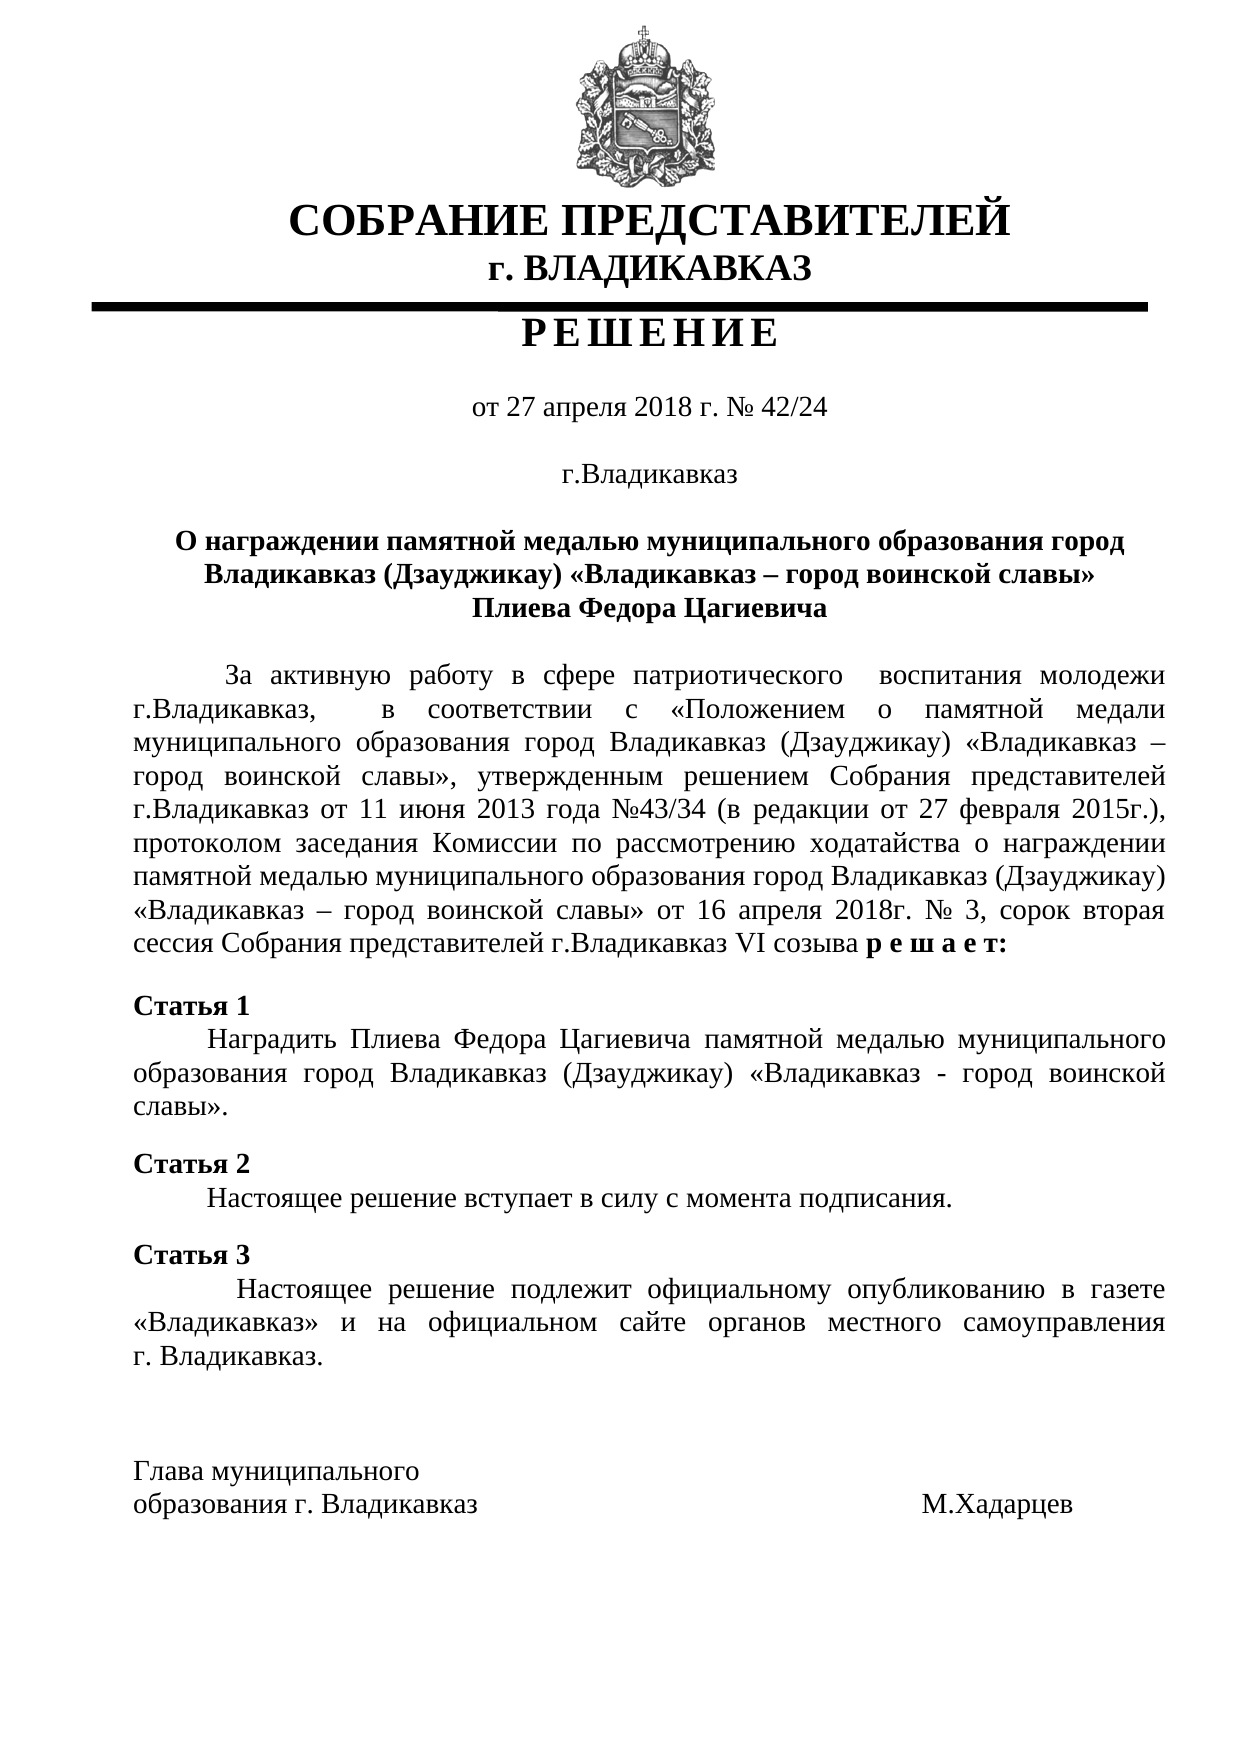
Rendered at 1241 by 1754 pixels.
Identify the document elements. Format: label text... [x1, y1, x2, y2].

text Глава муниципального [133, 1453, 1167, 1487]
text Настоящее решение подлежит официальному опубликованию в газете «Владикавказ» и на официальном сайте органов местного самоуправления г. Владикавказ. [133, 1271, 1167, 1371]
text Плиева Федора Цагиевича [133, 590, 1167, 624]
text Настоящее решение вступает в силу с момента подписания. [133, 1180, 1167, 1213]
text РЕШЕНИЕ [133, 307, 1167, 355]
text г. ВЛАДИКАВКАЗ [133, 245, 1167, 288]
text Статья 3 [133, 1237, 1167, 1271]
text За активную работу в сфере патриотического воспитания молодежи г.Владикавказ, в соответствии с «Положением о памятной медали муниципального образования город Владикавказ (Дзауджикау) «Владикавказ – город воинской славы», утвержденным решением Собрания представителей г.Владикавказ от 11 июня 2013 года №43/34 (в редакции от 27 февраля 2015г.), протоколом заседания Комиссии по рассмотрению ходатайства о награждении памятной медалью муниципального образования город Владикавказ (Дзауджикау) «Владикавказ – город воинской славы» от 16 апреля 2018г. № 3, сорок вторая сессия Собрания представителей г.Владикавказ VI созыва р е ш а е т: [132, 657, 1167, 959]
text г.Владикавказ [133, 456, 1167, 489]
text Наградить Плиева Федора Цагиевича памятной медалью муниципального образования город Владикавказ (Дзауджикау) «Владикавказ - город воинской славы». [133, 1021, 1167, 1122]
text образования г. Владикавказ М.Хадарцев [133, 1487, 1167, 1520]
text Статья 2 [133, 1146, 1167, 1180]
text от 27 апреля 2018 г. № 42/24 [133, 389, 1167, 422]
title СОБРАНИЕ ПРЕДСТАВИТЕЛЕЙ [133, 192, 1167, 245]
text Статья 1 [133, 988, 1167, 1021]
title О награждении памятной медалью муниципального образования город Владикавказ (Дзауджикау) «Владикавказ – город воинской славы» [133, 523, 1167, 590]
